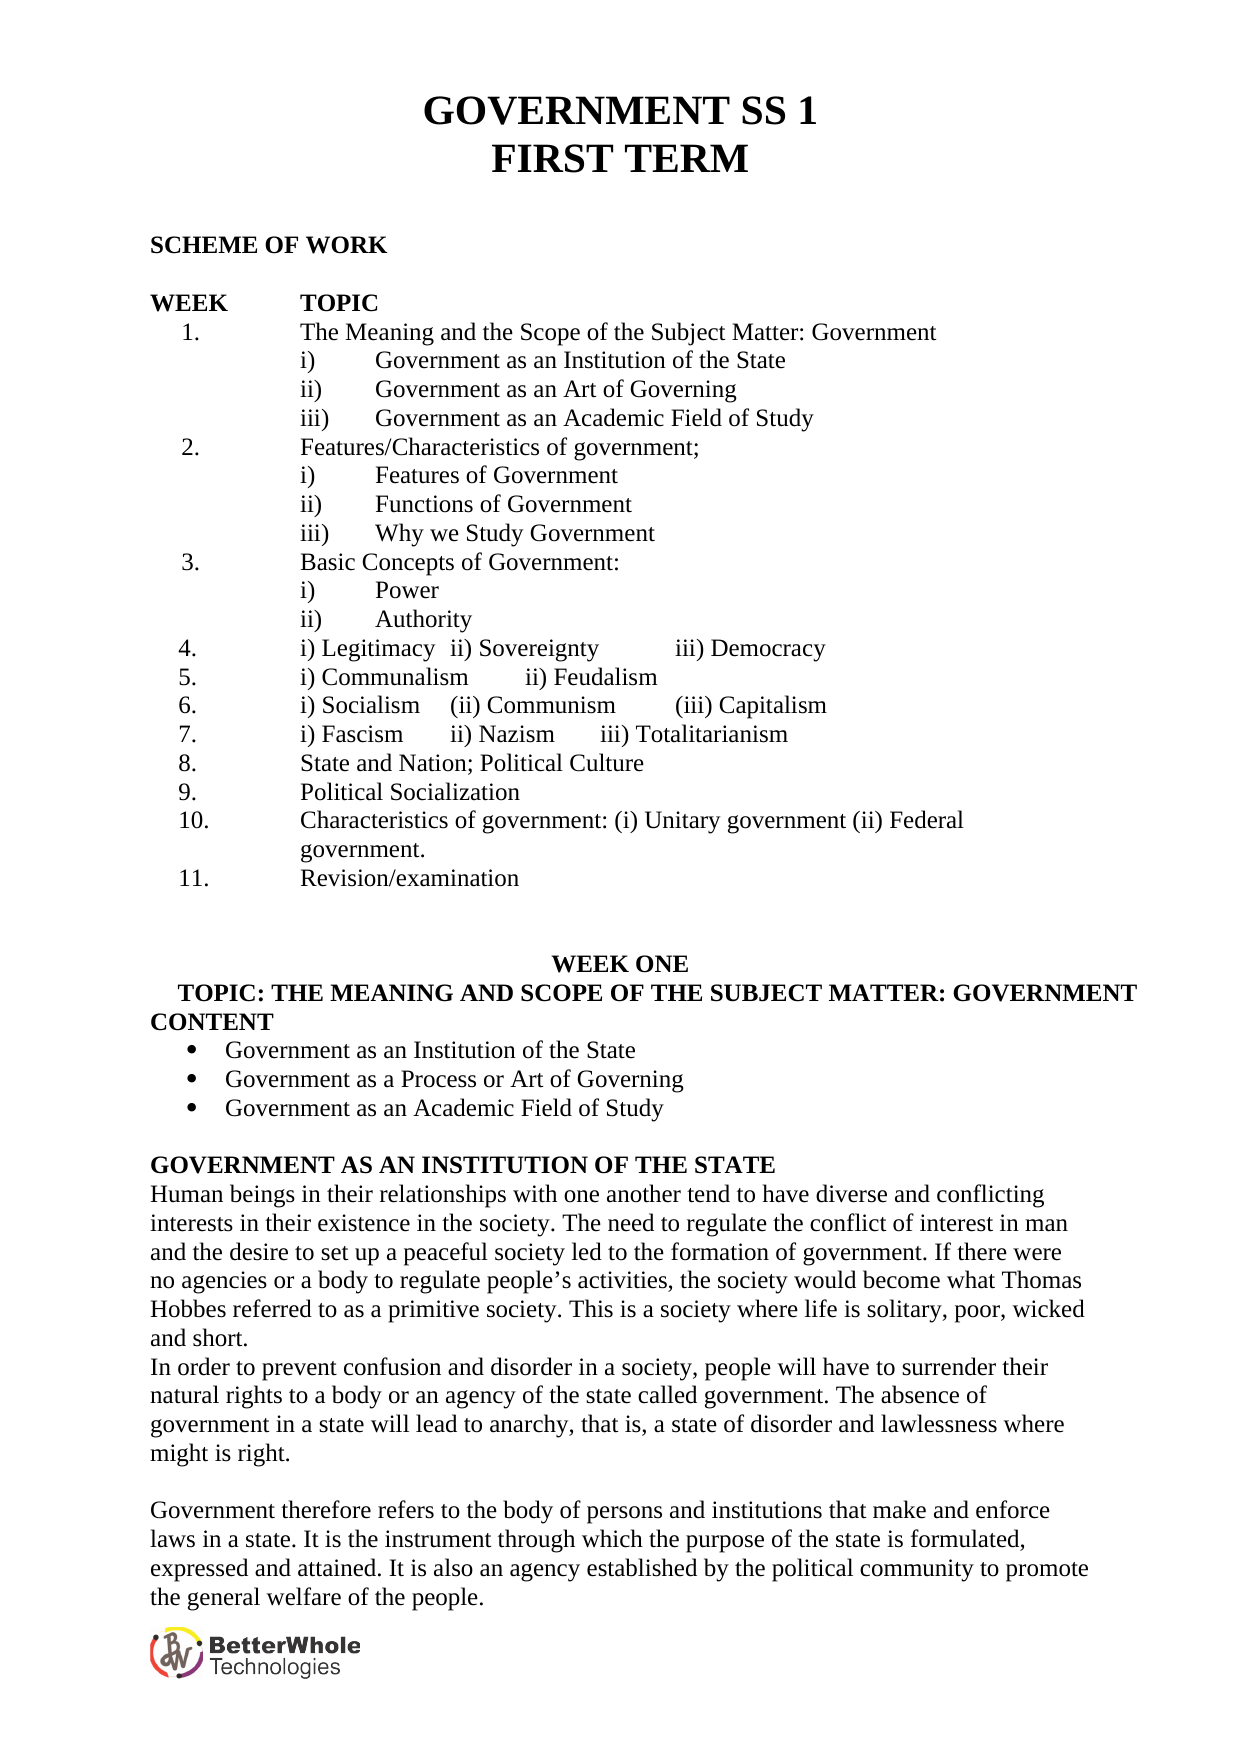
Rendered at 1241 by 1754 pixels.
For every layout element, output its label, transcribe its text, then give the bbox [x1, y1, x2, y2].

text 9. Political Socialization [178, 777, 1090, 806]
list Government as an Institution of the State [187, 1036, 1090, 1064]
subtitle GOVERNMENT AS AN INSTITUTION OF THE STATE [150, 1151, 1090, 1179]
text 8. State and Nation; Political Culture [178, 748, 1090, 777]
text WEEK ONE [150, 949, 1090, 978]
subtitle TOPIC: THE MEANING AND SCOPE OF THE SUBJECT MATTER: GOVERNMENT [150, 978, 1165, 1007]
list Government as an Art of Governing [300, 374, 1090, 403]
text 5. i) Communalism ii) Feudalism [178, 662, 1090, 691]
text 4. i) Legitimacy ii) Sovereignty iii) Democracy [178, 633, 1090, 662]
title SCHEME OF WORK [150, 231, 1090, 259]
text GOVERNMENT SS 1 [150, 86, 1090, 133]
text 2. Features/Characteristics of government; [150, 432, 1090, 461]
text 1. The Meaning and the Scope of the Subject Matter: Government [150, 317, 1090, 346]
text 10. Characteristics of government: (i) Unitary government (ii) Federal government. [178, 806, 1090, 863]
text 11. Revision/examination [178, 863, 1090, 892]
list Government as an Academic Field of Study [300, 403, 1090, 432]
picture [150, 1627, 360, 1679]
text 3. Basic Concepts of Government: [150, 547, 1090, 576]
text Government therefore refers to the body of persons and institutions that make and enforce laws in a state. It is the instrument through which the purpose of the state is formulated, expressed and attained. It is also an agency established by the political community to promote the general welfare of the people. [150, 1496, 1090, 1611]
list Government as an Academic Field of Study [187, 1093, 1090, 1122]
text 7. i) Fascism ii) Nazism iii) Totalitarianism [178, 719, 1090, 748]
list Government as a Process or Art of Governing [187, 1064, 1090, 1093]
list Government as an Institution of the State [300, 346, 1090, 374]
text 6. i) Socialism (ii) Communism (iii) Capitalism [178, 691, 1090, 719]
list Authority [300, 604, 1090, 633]
list Why we Study Government [300, 518, 1090, 547]
list Functions of Government [300, 489, 1090, 518]
text In order to prevent confusion and disorder in a society, people will have to surrender their natural rights to a body or an agency of the state called government. The absence of government in a state will lead to anarchy, that is, a state of disorder and lawlessness where might is right. [150, 1352, 1090, 1467]
text FIRST TERM [150, 133, 1090, 181]
list Power [300, 576, 1090, 604]
list Features of Government [300, 461, 1090, 489]
text CONTENT [150, 1007, 1090, 1036]
text Human beings in their relationships with one another tend to have diverse and conflicting interests in their existence in the society. The need to regulate the conflict of interest in man and the desire to set up a peaceful society led to the formation of government. If there were no agencies or a body to regulate people’s activities, the society would become what Thomas Hobbes referred to as a primitive society. This is a society where life is solitary, poor, wicked and short. [150, 1179, 1090, 1352]
text WEEK TOPIC [150, 288, 1090, 317]
